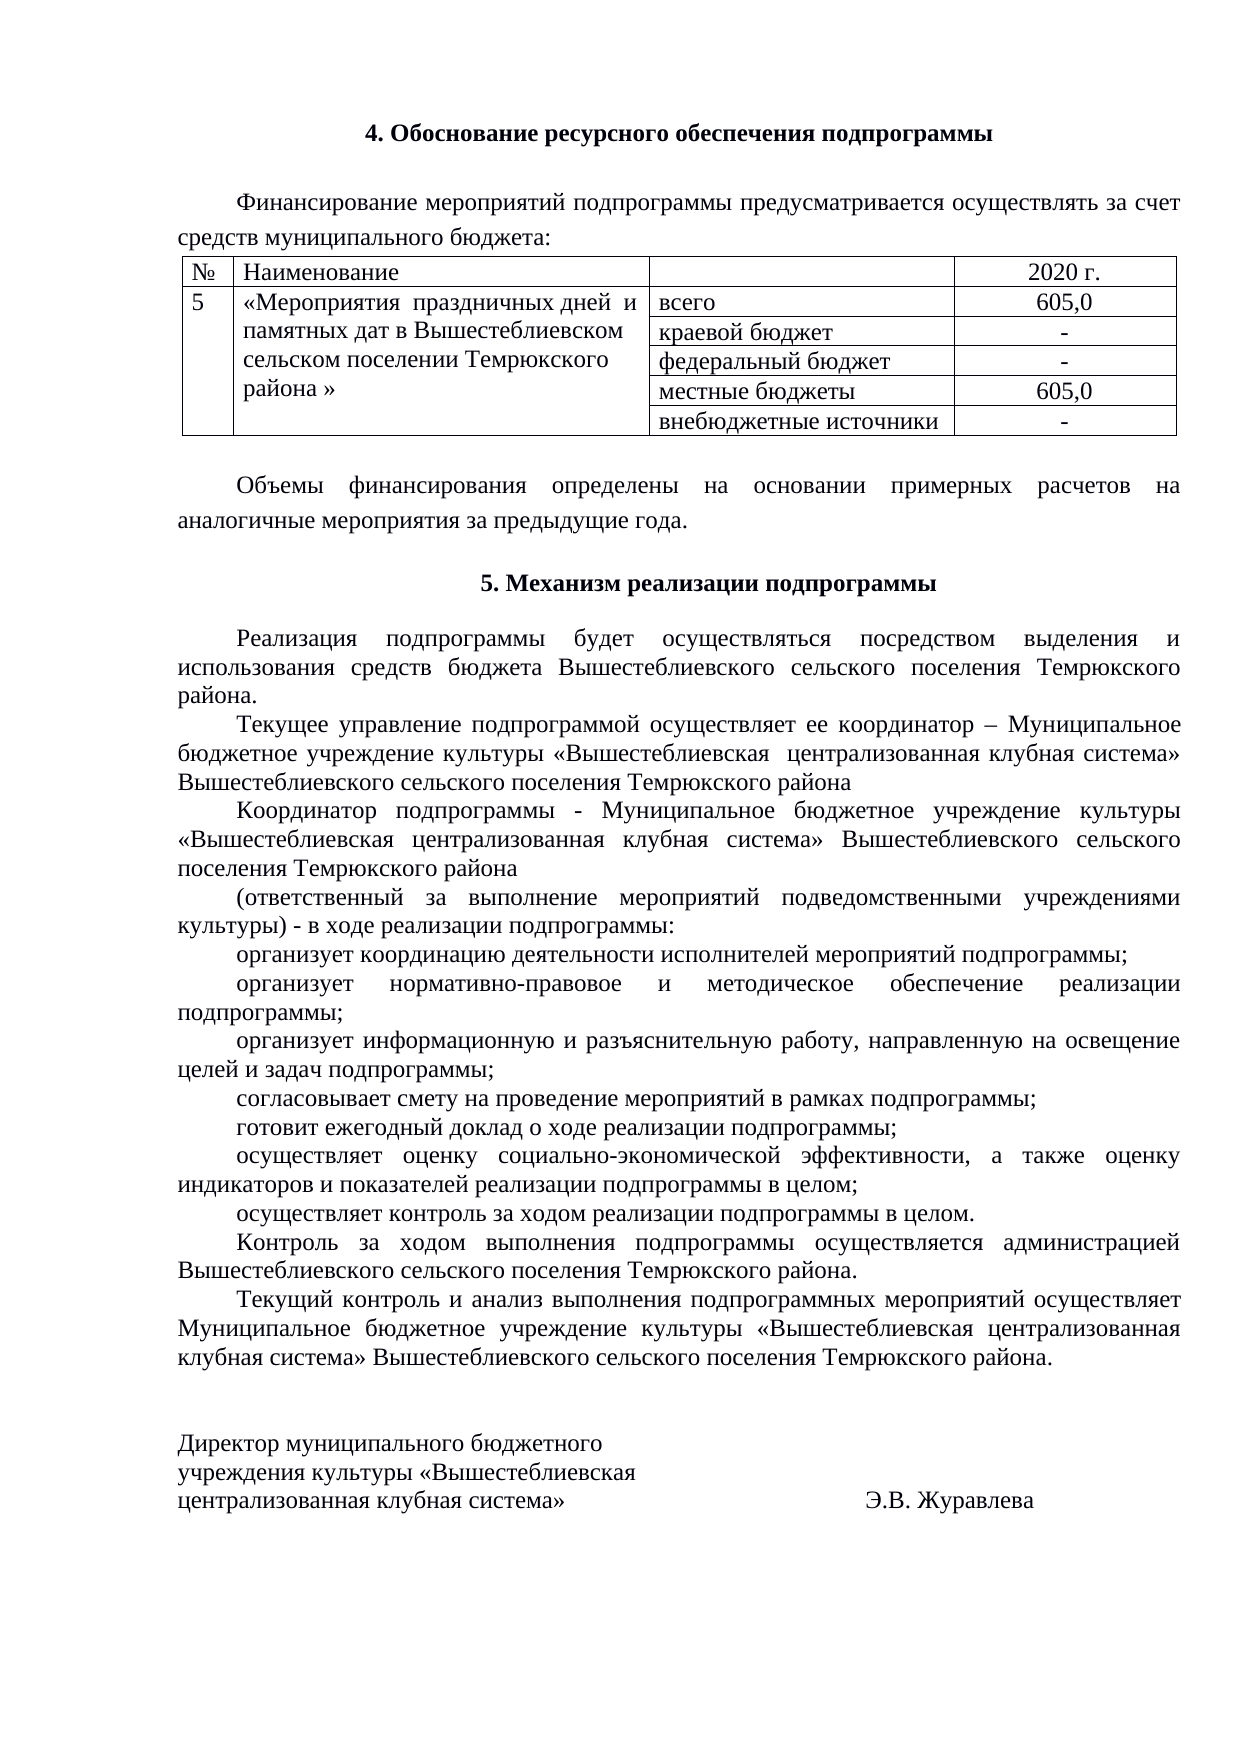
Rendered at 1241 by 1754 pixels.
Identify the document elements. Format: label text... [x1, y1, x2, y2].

text осуществляет контроль за ходом реализации подпрограммы в целом. [177, 1198, 1181, 1227]
text Контроль за ходом выполнения подпрограммы осуществляется администрацией Вышестеблиевского сельского поселения Темрюкского района. [177, 1227, 1181, 1284]
text организует информационную и разъяснительную работу, направленную на освещение целей и задач подпрограммы; [177, 1026, 1181, 1083]
text Текущий контроль и анализ выполнения подпрограммных мероприятий осуществляет Муниципальное бюджетное учреждение культуры «Вышестеблиевская централизованная клубная система» Вышестеблиевского сельского поселения Темрюкского района. [177, 1284, 1181, 1371]
table_header № [183, 257, 233, 286]
text организует нормативно-правовое и методическое обеспечение реализации подпрограммы; [177, 968, 1181, 1026]
table_cell 5 [183, 287, 233, 435]
table_header [650, 257, 954, 286]
text Финансирование мероприятий подпрограммы предусматривается осуществлять за счет средств муниципального бюджета: [177, 187, 1181, 250]
text согласовывает смету на проведение мероприятий в рамках подпрограммы; [177, 1083, 1181, 1112]
table_cell - [955, 346, 1176, 375]
table_header 2020 г. [955, 257, 1176, 286]
table_cell «Мероприятия праздничных дней и памятных дат в Вышестеблиевском сельском поселении Темрюкского района » [234, 287, 649, 435]
table_cell 605,0 [955, 376, 1176, 405]
text Объемы финансирования определены на основании примерных расчетов на аналогичные мероприятия за предыдущие года. [177, 470, 1181, 533]
table_cell всего [650, 287, 954, 316]
table_cell 605,0 [955, 287, 1176, 316]
table_cell - [955, 406, 1176, 435]
table_cell внебюджетные источники [650, 406, 954, 435]
text учреждения культуры «Вышестеблиевская [177, 1457, 1181, 1486]
text готовит ежегодный доклад о ходе реализации подпрограммы; [177, 1112, 1181, 1141]
table_cell краевой бюджет [650, 317, 954, 345]
text осуществляет оценку социально-экономической эффективности, а также оценку индикаторов и показателей реализации подпрограммы в целом; [177, 1141, 1181, 1198]
table_header Наименование [234, 257, 649, 286]
text Текущее управление подпрограммой осуществляет ее координатор – Муниципальное бюджетное учреждение культуры «Вышестеблиевская централизованная клубная система» Вышестеблиевского сельского поселения Темрюкского района [177, 709, 1181, 796]
subtitle 5. Механизм реализации подпрограммы [177, 568, 1181, 597]
table_cell федеральный бюджет [650, 346, 954, 375]
text Реализация подпрограммы будет осуществляться посредством выделения и использования средств бюджета Вышестеблиевского сельского поселения Темрюкского района. [177, 623, 1181, 709]
text централизованная клубная система» Э.В. Журавлева [177, 1486, 1181, 1514]
table_cell - [955, 317, 1176, 345]
table_cell местные бюджеты [650, 376, 954, 405]
text Координатор подпрограммы - Муниципальное бюджетное учреждение культуры «Вышестеблиевская централизованная клубная система» Вышестеблиевского сельского поселения Темрюкского района [177, 796, 1181, 882]
text Директор муниципального бюджетного [177, 1428, 1181, 1457]
text 4. Обоснование ресурсного обеспечения подпрограммы [177, 118, 1181, 147]
text (ответственный за выполнение мероприятий подведомственными учреждениями культуры) - в ходе реализации подпрограммы: [177, 882, 1181, 939]
text организует координацию деятельности исполнителей мероприятий подпрограммы; [177, 939, 1181, 968]
